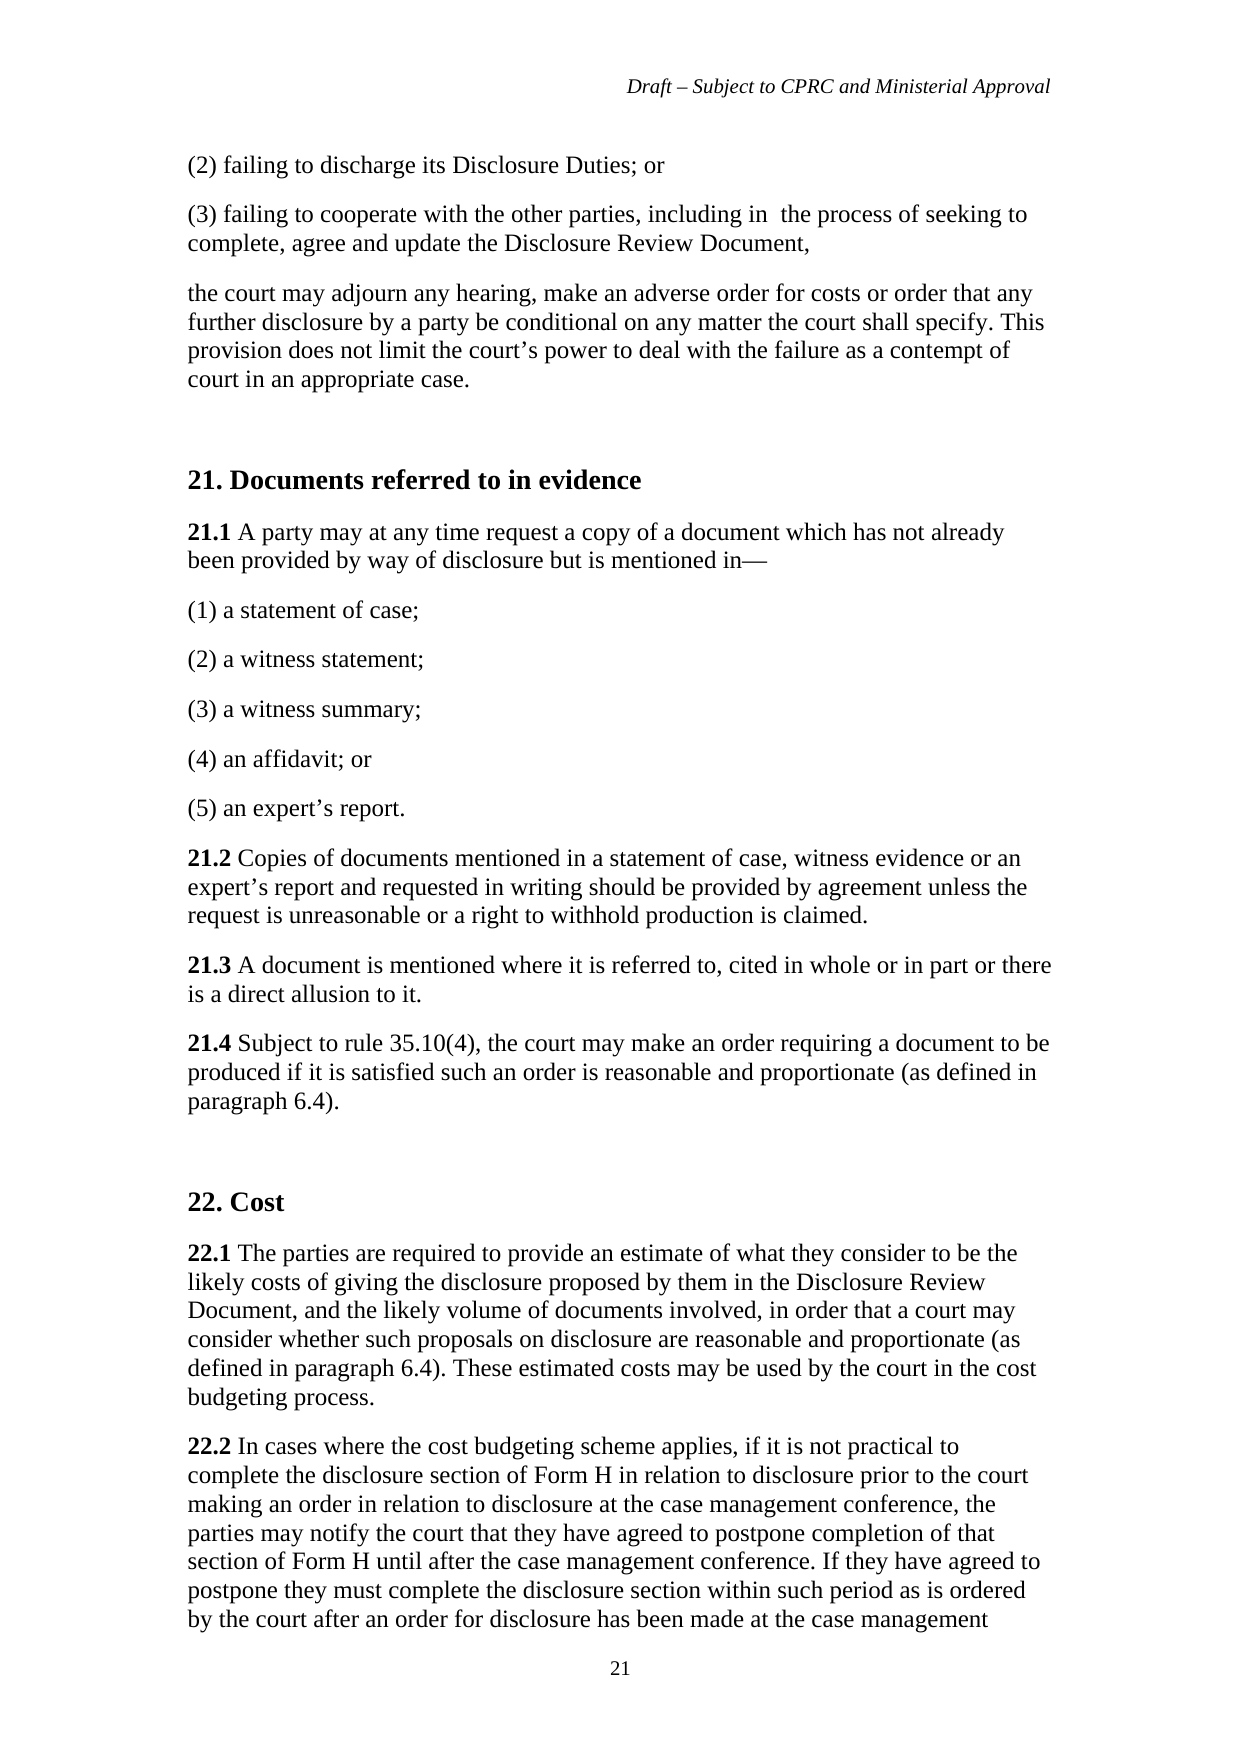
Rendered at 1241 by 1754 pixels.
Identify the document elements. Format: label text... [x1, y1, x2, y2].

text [187, 1431, 1053, 1633]
text the court may adjourn any hearing, make an adverse order for costs or order that any further disclosure by a party be conditional on any matter the court shall specify. This provision does not limit the court’s power to deal with the failure as a contempt of court in an appropriate case. [187, 278, 1053, 393]
text (5) an expert’s report. [187, 793, 1053, 822]
text (3) a witness summary; [187, 694, 1053, 723]
text 22.1 The parties are required to provide an estimate of what they consider to be the likely costs of giving the disclosure proposed by them in the Disclosure Review Document, and the likely volume of documents involved, in order that a court may consider whether such proposals on disclosure are reasonable and proportionate (as defined in paragraph 6.4). These estimated costs may be used by the court in the cost budgeting process. [187, 1238, 1053, 1411]
text 21.4 Subject to rule 35.10(4), the court may make an order requiring a document to be produced if it is satisfied such an order is reasonable and proportionate (as defined in paragraph 6.4). [187, 1028, 1053, 1114]
text (4) an affidavit; or [187, 744, 1053, 772]
text (2) failing to discharge its Disclosure Duties; or [187, 150, 1053, 179]
text (2) a witness statement; [187, 644, 1053, 673]
text 21.3 A document is mentioned where it is referred to, cited in whole or in part or there is a direct allusion to it. [187, 950, 1053, 1007]
text 21.2 Copies of documents mentioned in a statement of case, witness evidence or an expert’s report and requested in writing should be provided by agreement unless the request is unreasonable or a right to withhold production is claimed. [187, 843, 1053, 929]
text 22. Cost [187, 1185, 1053, 1217]
text (3) failing to cooperate with the other parties, including in the process of seeking to complete, agree and update the Disclosure Review Document, [187, 199, 1053, 257]
text 21.1 A party may at any time request a copy of a document which has not already been provided by way of disclosure but is mentioned in— [187, 517, 1053, 574]
text (1) a statement of case; [187, 595, 1053, 624]
text 21. Documents referred to in evidence [187, 463, 1053, 496]
